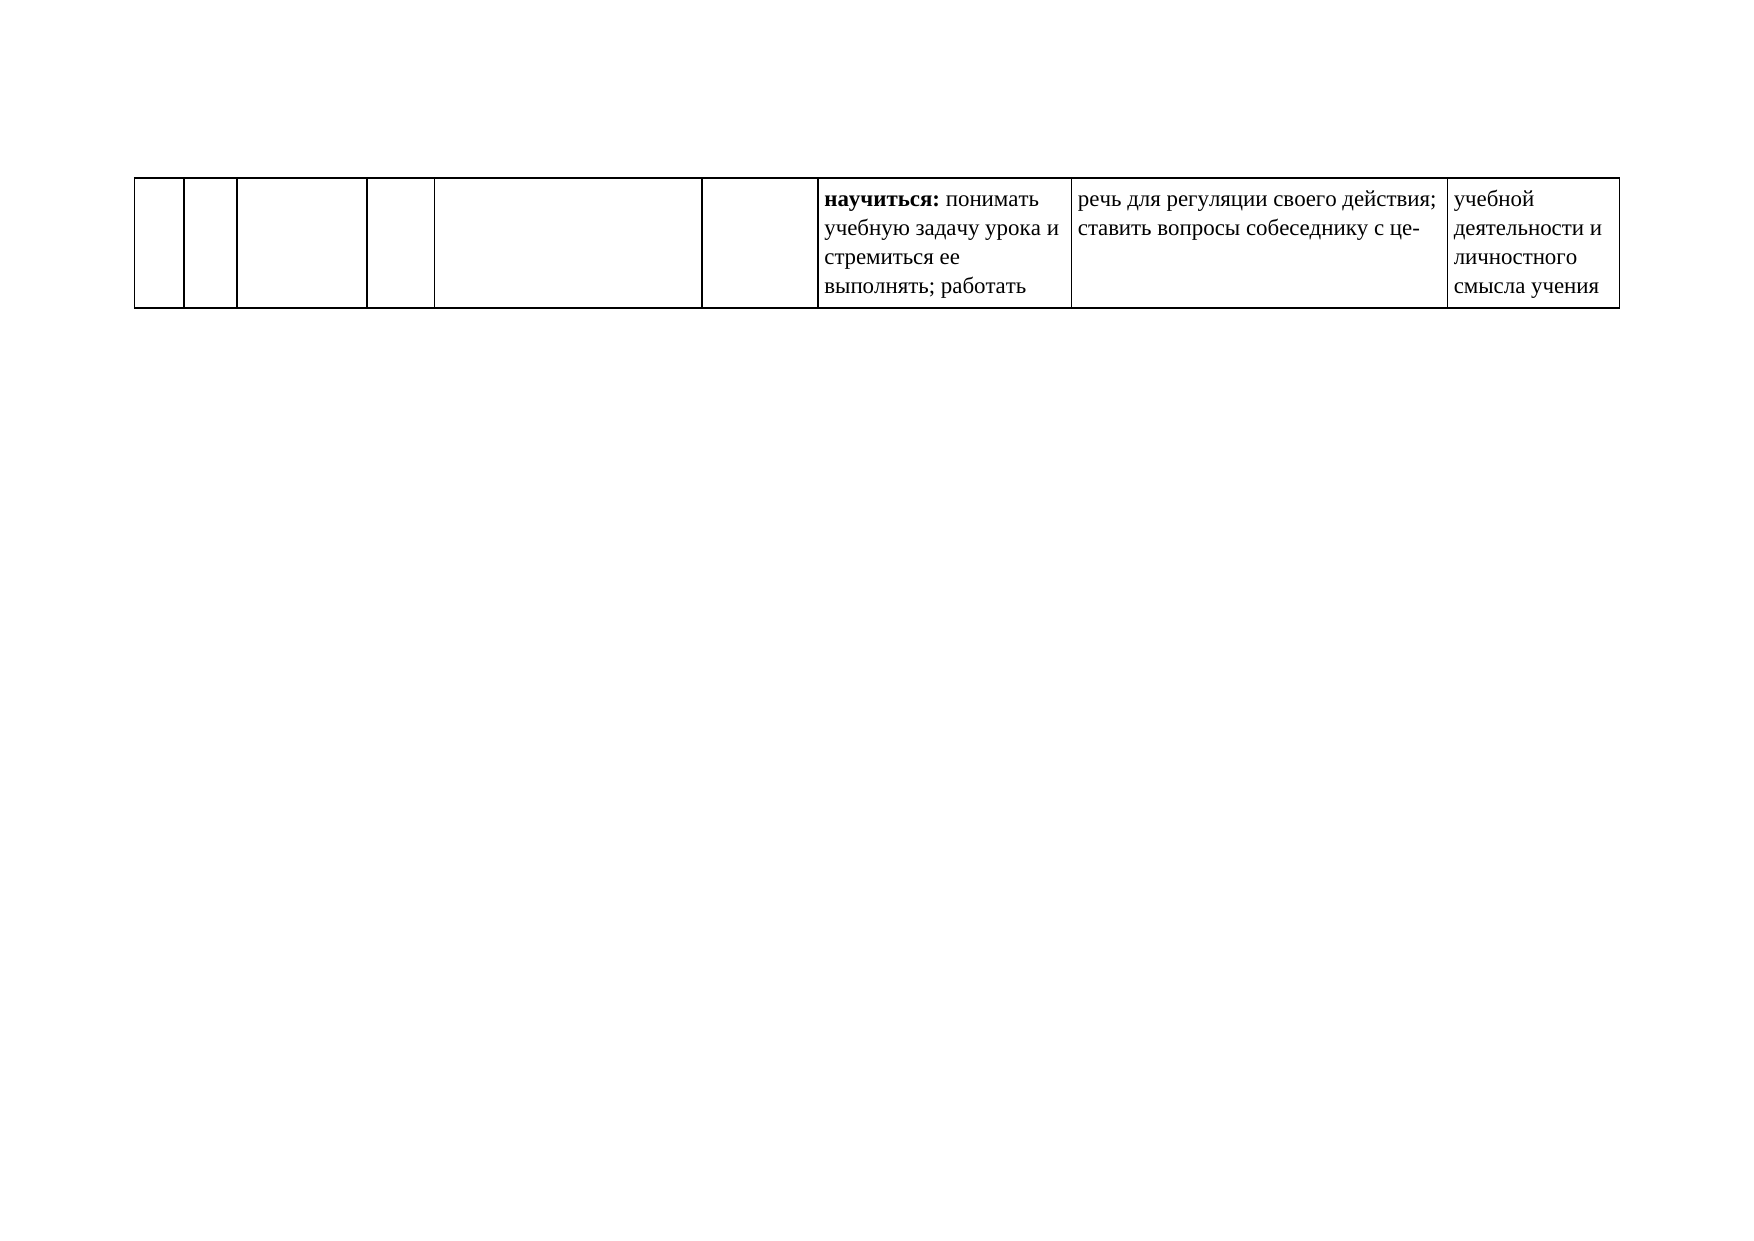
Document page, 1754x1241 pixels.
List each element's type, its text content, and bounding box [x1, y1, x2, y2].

table_cell 1 [368, 179, 434, 307]
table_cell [238, 179, 366, 307]
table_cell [435, 179, 701, 307]
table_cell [1448, 179, 1619, 307]
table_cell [1072, 179, 1447, 307]
table_cell [185, 179, 236, 307]
table_cell 15 [135, 179, 183, 307]
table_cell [819, 179, 1071, 307]
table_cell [703, 179, 817, 307]
